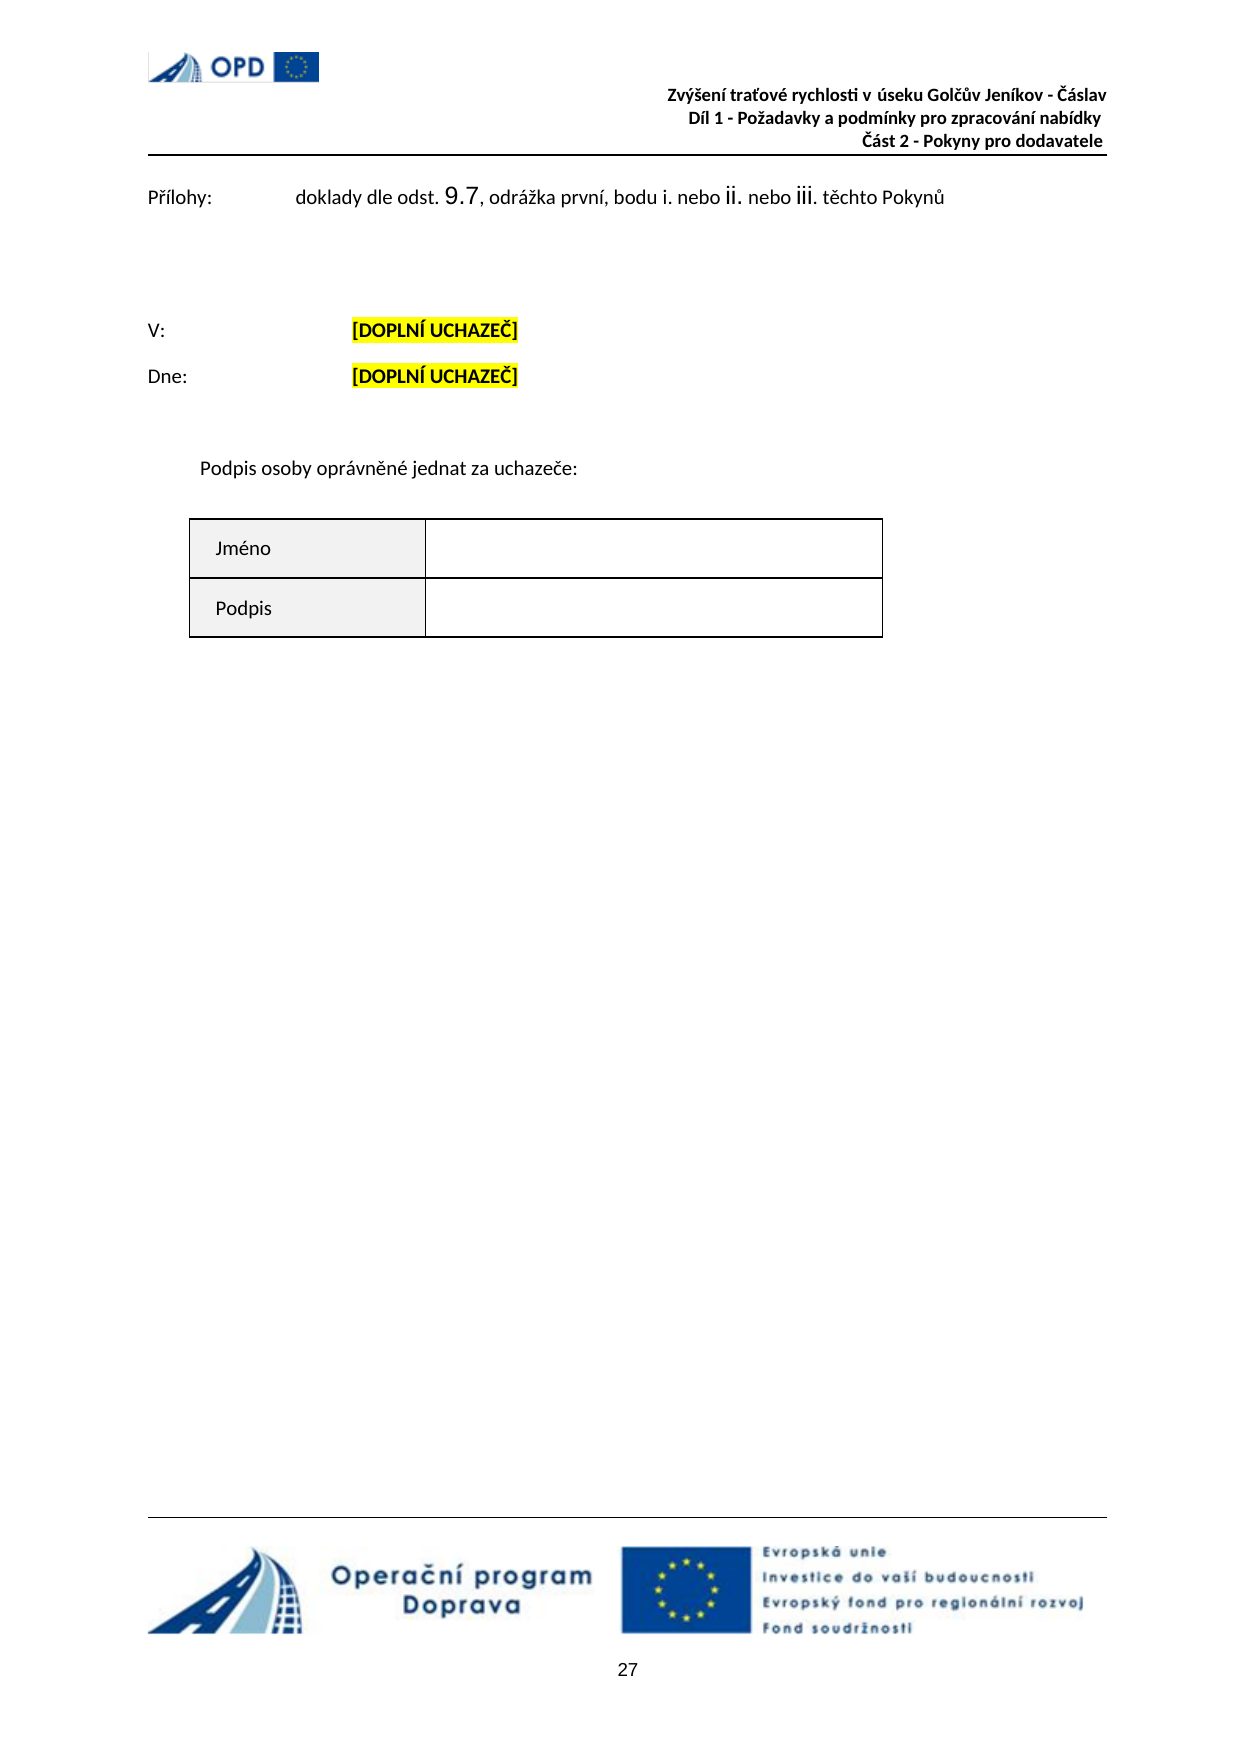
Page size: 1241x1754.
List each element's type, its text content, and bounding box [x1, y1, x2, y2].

table_header [DOPLNÍ UCHAZEČ] [266, 309, 1096, 355]
table_cell [DOPLNÍ UCHAZEČ] [266, 355, 1096, 401]
text Přílohy: doklady dle odst. 9.7, odrážka první, bodu i. nebo ii. nebo iii. těchto Pokynů [148, 184, 1107, 209]
table_header [166, 493, 1052, 638]
picture [147, 1546, 1085, 1637]
picture [147, 52, 319, 84]
text Podpis osoby oprávněné jednat za uchazeče: [162, 447, 1107, 480]
table_header V: [136, 309, 266, 355]
table_cell Dne: [136, 355, 266, 401]
